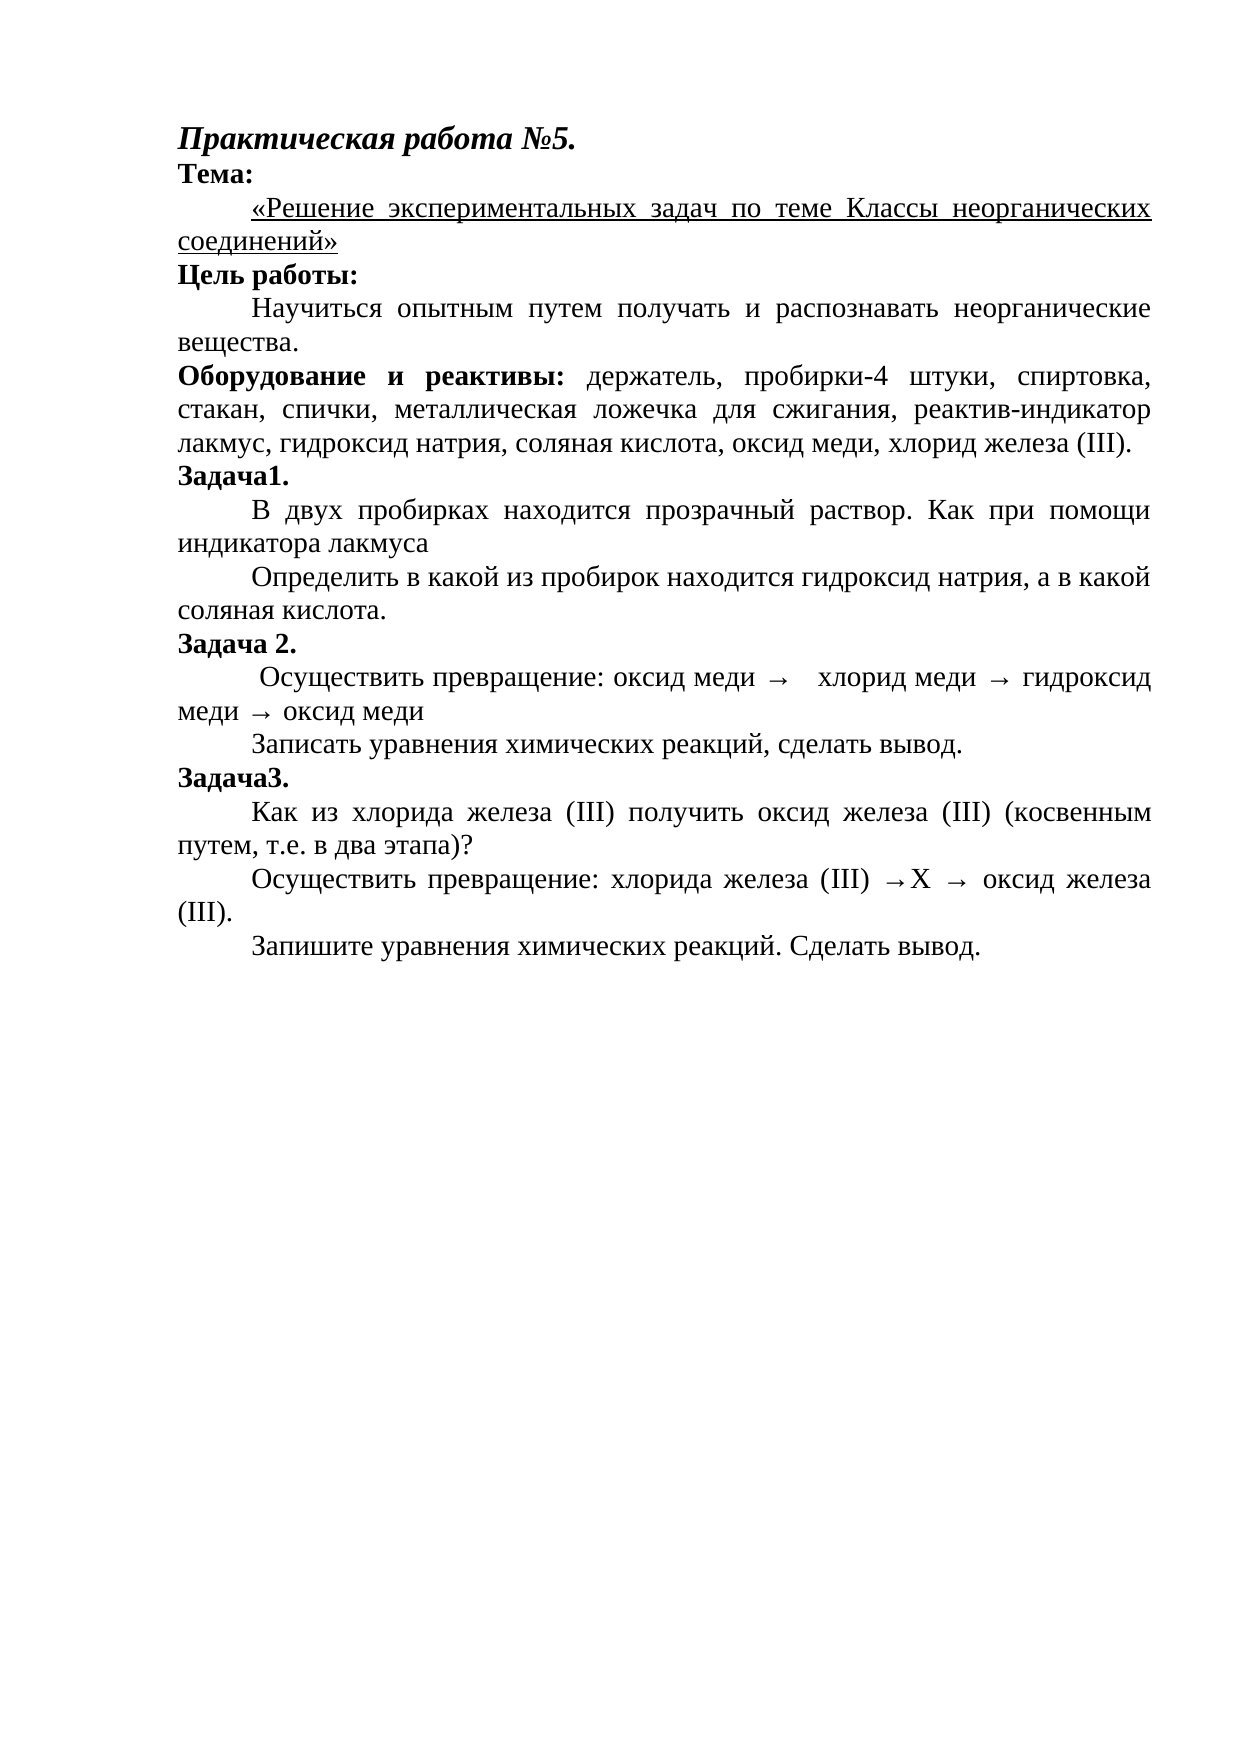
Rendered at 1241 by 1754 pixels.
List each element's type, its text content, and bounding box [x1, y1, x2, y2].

text В двух пробирках находится прозрачный раствор. Как при помощи индикатора лакмуса [177, 492, 1152, 559]
text Задача3. [177, 760, 1152, 794]
text Как из хлорида железа (III) получить оксид железа (III) (косвенным путем, т.е. в два этапа)? [177, 794, 1152, 861]
text Задача1. [177, 458, 1152, 492]
text Тема: [177, 156, 1152, 190]
text Осуществить превращение: оксид меди → хлорид меди → гидроксид меди → оксид меди [177, 659, 1152, 727]
text Осуществить превращение: хлорида железа (III) →Х → оксид железа (III). [177, 861, 1152, 928]
text Научиться опытным путем получать и распознавать неорганические вещества. [177, 291, 1152, 358]
text Записать уравнения химических реакций, сделать вывод. [177, 727, 1152, 760]
text Задача 2. [177, 626, 1152, 659]
text Определить в какой из пробирок находится гидроксид натрия, а в какой соляная кислота. [177, 559, 1152, 626]
text «Решение экспериментальных задач по теме Классы неорганических соединений» [177, 190, 1152, 257]
text Оборудование и реактивы: держатель, пробирки-4 штуки, спиртовка, стакан, спички, металлическая ложечка для сжигания, реактив-индикатор лакмус, гидроксид натрия, соляная кислота, оксид меди, хлорид железа (III). [177, 358, 1152, 458]
text Практическая работа №5. [177, 118, 1152, 156]
text Цель работы: [177, 257, 1152, 291]
text Запишите уравнения химических реакций. Сделать вывод. [177, 928, 1152, 961]
